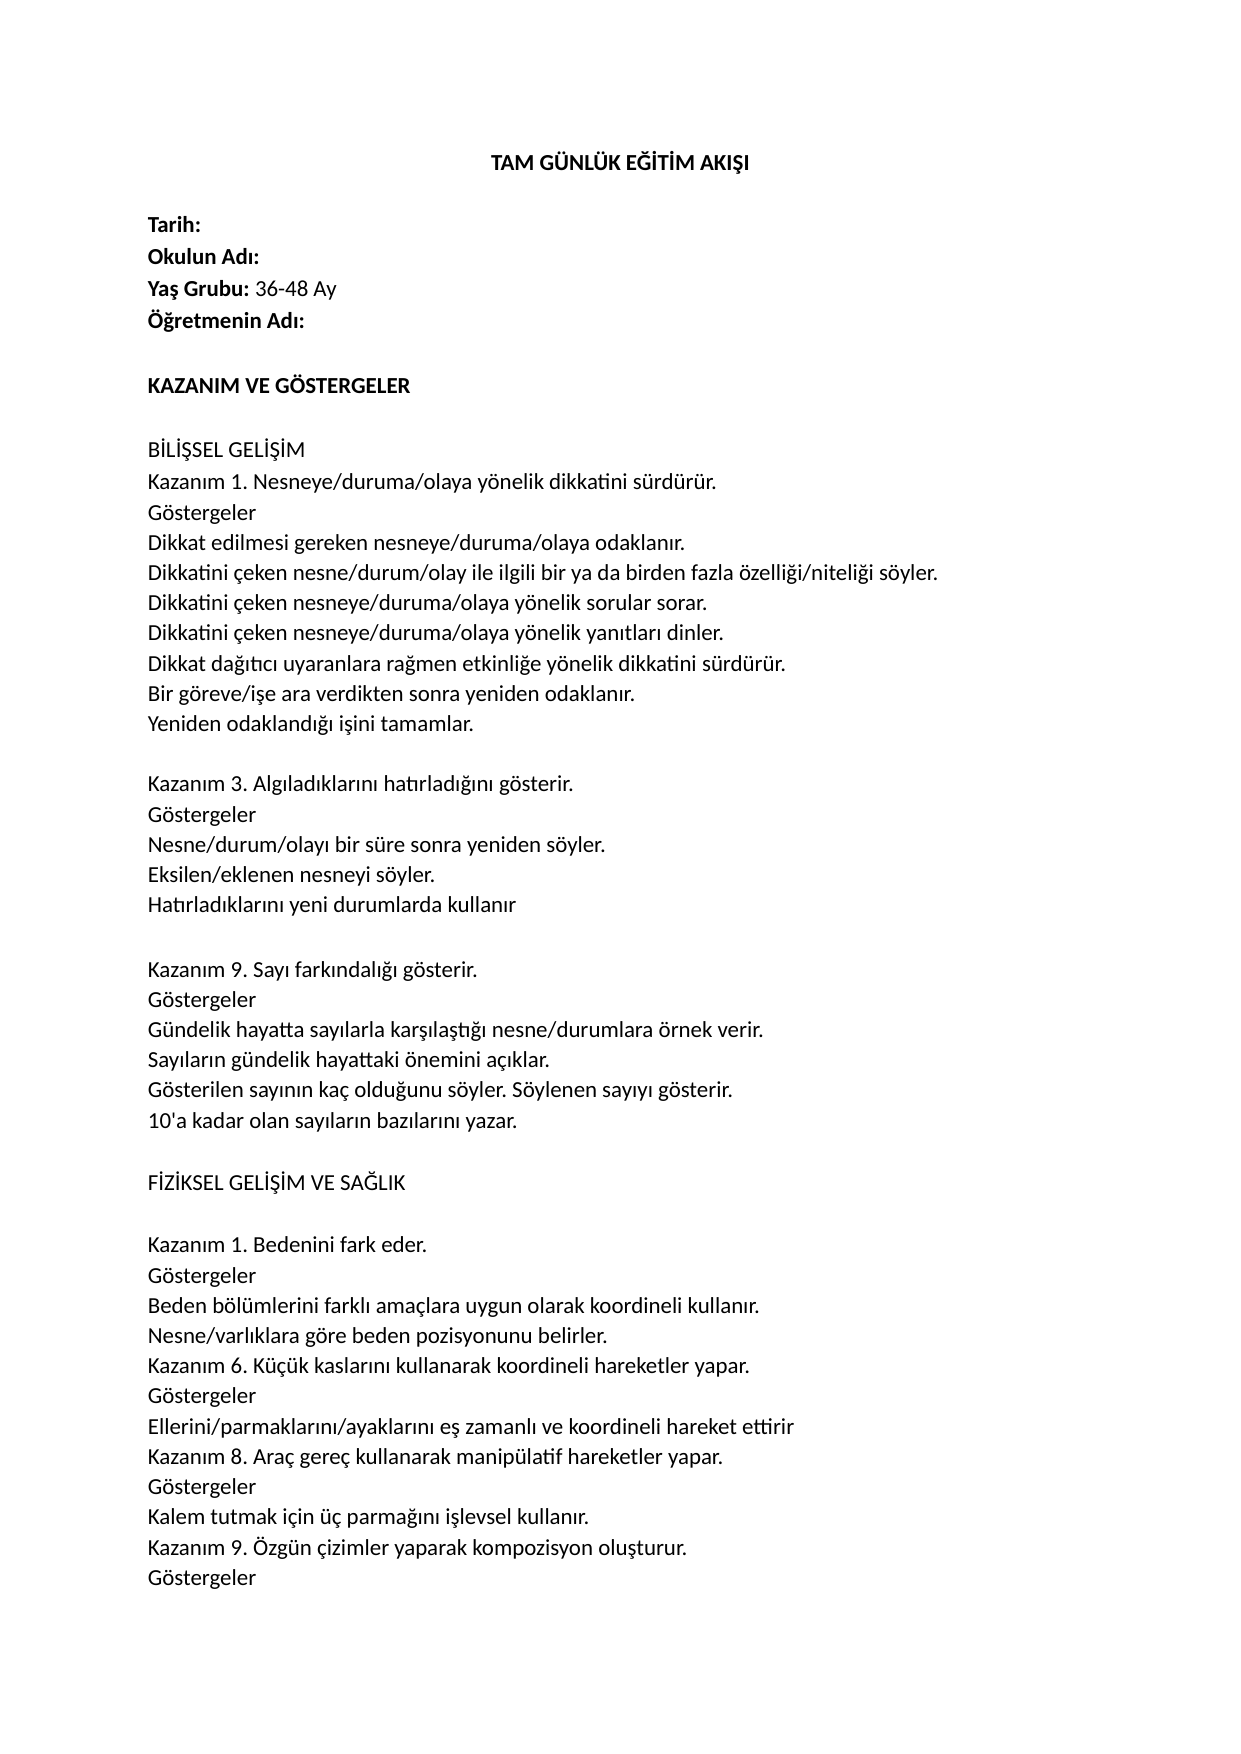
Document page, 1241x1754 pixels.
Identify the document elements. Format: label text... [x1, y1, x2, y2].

text Sayıların gündelik hayattaki önemini açıklar. [148, 1045, 1093, 1073]
text Hatırladıklarını yeni durumlarda kullanır [148, 890, 1093, 918]
text Göstergeler [148, 1261, 1093, 1289]
text Yaş Grubu: 36-48 Ay [148, 274, 1093, 302]
text Kazanım 9. Özgün çizimler yaparak kompozisyon oluşturur. [148, 1533, 1093, 1561]
text Öğretmenin Adı: [148, 307, 1093, 334]
text 10'a kadar olan sayıların bazılarını yazar. [148, 1106, 1093, 1134]
text Dikkatini çeken nesneye/duruma/olaya yönelik sorular sorar. [148, 588, 1093, 616]
text Tarih: [148, 210, 1093, 238]
text Gösterilen sayının kaç olduğunu söyler. Söylenen sayıyı gösterir. [148, 1076, 1093, 1104]
text Göstergeler [148, 1563, 1093, 1591]
text Yeniden odaklandığı işini tamamlar. [148, 709, 1093, 737]
text Dikkat edilmesi gereken nesneye/duruma/olaya odaklanır. [148, 528, 1093, 556]
text Kazanım 1. Bedenini fark eder. [148, 1231, 1093, 1259]
text Beden bölümlerini farklı amaçlara uygun olarak koordineli kullanır. [148, 1291, 1093, 1319]
text Dikkatini çeken nesneye/duruma/olaya yönelik yanıtları dinler. [148, 618, 1093, 647]
text Dikkat dağıtıcı uyaranlara rağmen etkinliğe yönelik dikkatini sürdürür. [148, 649, 1093, 677]
text Kazanım 1. Nesneye/duruma/olaya yönelik dikkatini sürdürür. [148, 467, 1093, 496]
text Dikkatini çeken nesne/durum/olay ile ilgili bir ya da birden fazla özelliği/niteliği söyler. [148, 558, 1093, 586]
text BİLİŞSEL GELİŞİM [148, 435, 1093, 463]
text Bir göreve/işe ara verdikten sonra yeniden odaklanır. [148, 679, 1093, 707]
text Nesne/durum/olayı bir süre sonra yeniden söyler. [148, 830, 1093, 858]
text Göstergeler [148, 1382, 1093, 1410]
text Eksilen/eklenen nesneyi söyler. [148, 860, 1093, 888]
text Göstergeler [148, 800, 1093, 828]
text Kazanım 8. Araç gereç kullanarak manipülatif hareketler yapar. [148, 1442, 1093, 1470]
text Ellerini/parmaklarını/ayaklarını eş zamanlı ve koordineli hareket ettirir [148, 1412, 1093, 1440]
text Gündelik hayatta sayılarla karşılaştığı nesne/durumlara örnek verir. [148, 1015, 1093, 1043]
text Kalem tutmak için üç parmağını işlevsel kullanır. [148, 1502, 1093, 1531]
text Kazanım 9. Sayı farkındalığı gösterir. [148, 955, 1093, 983]
text Göstergeler [148, 1472, 1093, 1500]
text KAZANIM VE GÖSTERGELER [148, 371, 1093, 399]
text Göstergeler [148, 985, 1093, 1013]
text Okulun Adı: [148, 242, 1093, 270]
text Göstergeler [148, 498, 1093, 526]
text Kazanım 3. Algıladıklarını hatırladığını gösterir. [148, 769, 1093, 798]
text Kazanım 6. Küçük kaslarını kullanarak koordineli hareketler yapar. [148, 1351, 1093, 1379]
text TAM GÜNLÜK EĞİTİM AKIŞI [148, 148, 1093, 176]
text Nesne/varlıklara göre beden pozisyonunu belirler. [148, 1321, 1093, 1349]
text FİZİKSEL GELİŞİM VE SAĞLIK [148, 1168, 1093, 1196]
